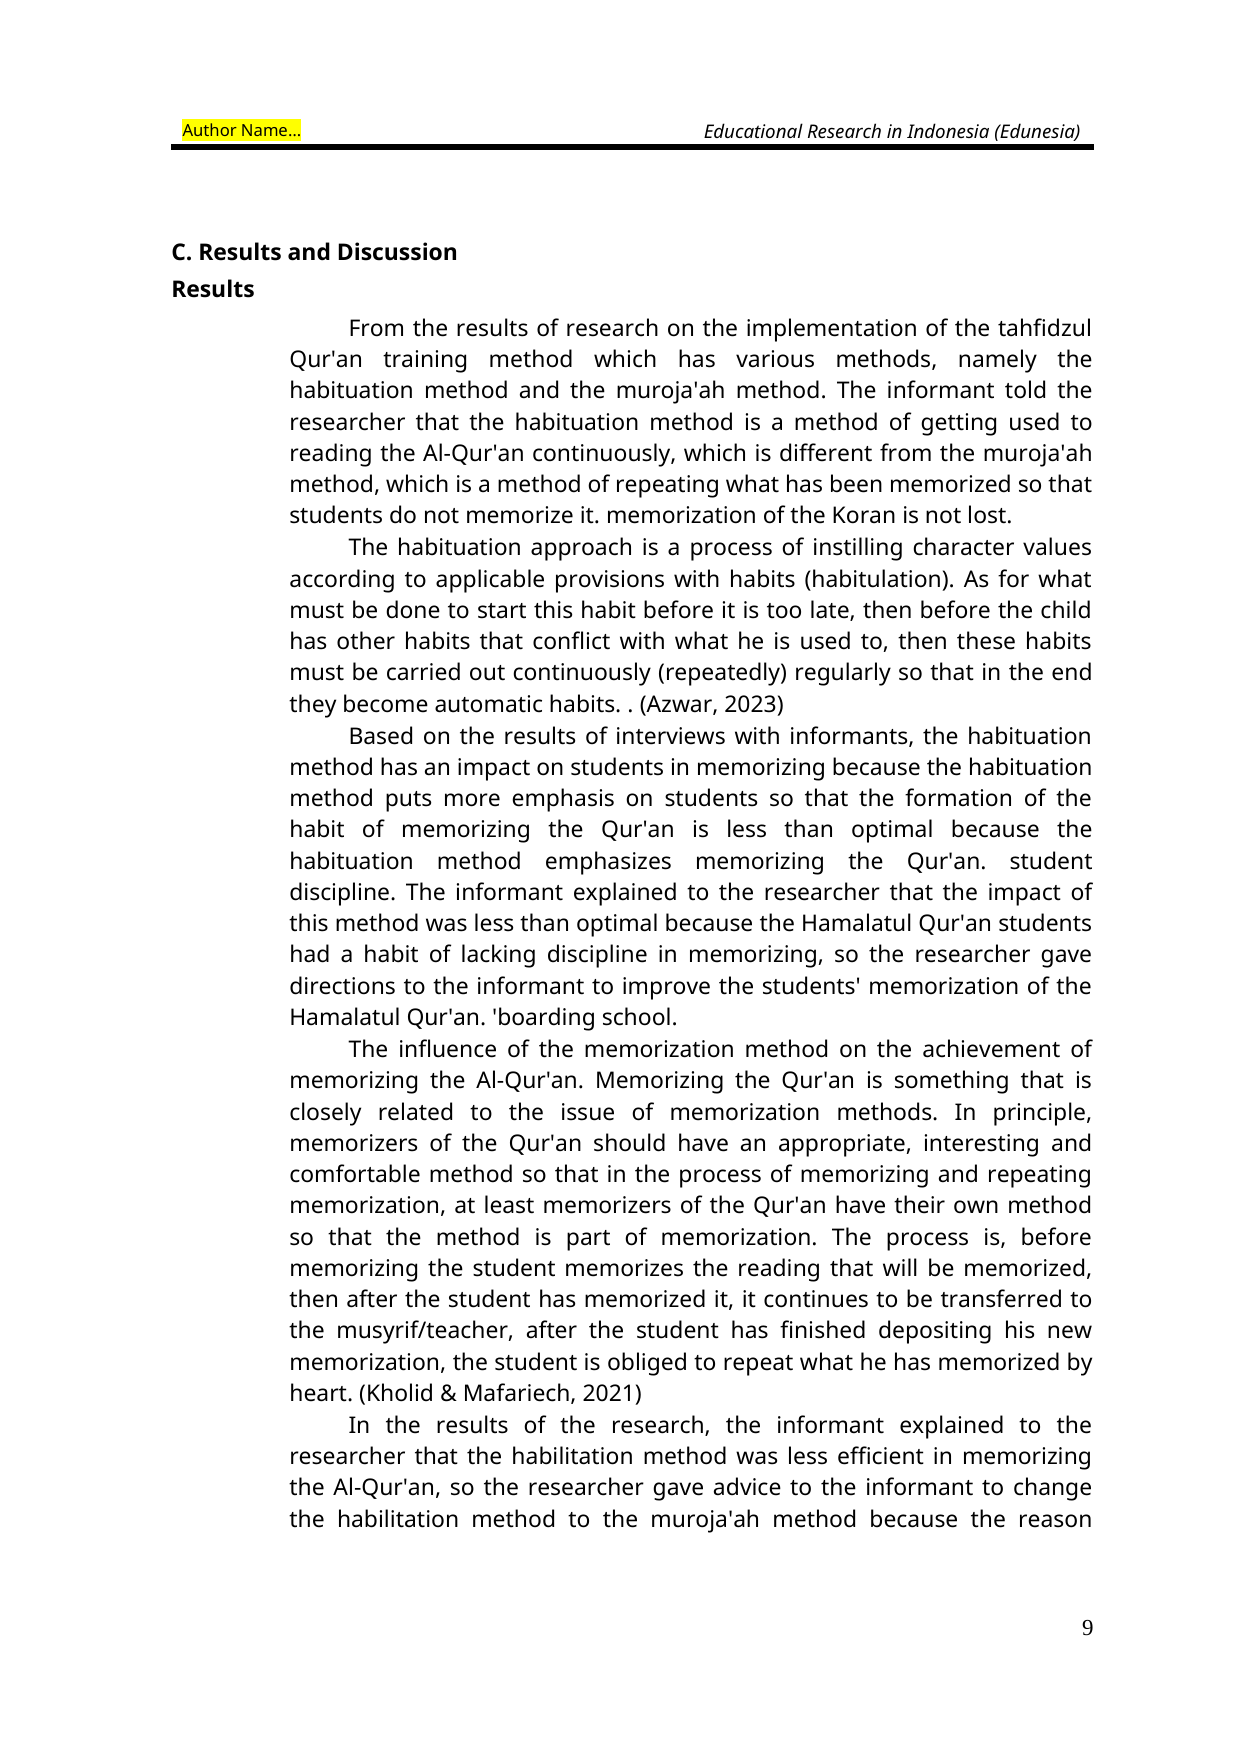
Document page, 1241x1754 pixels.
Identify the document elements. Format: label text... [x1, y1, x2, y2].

text From the results of research on the implementation of the tahfidzul Qur'an training method which has various methods, namely the habituation method and the muroja'ah method. The informant told the researcher that the habituation method is a method of getting used to reading the Al-Qur'an continuously, which is different from the muroja'ah method, which is a method of repeating what has been memorized so that students do not memorize it. memorization of the Koran is not lost. [289, 312, 1093, 530]
list C. Results and Discussion [171, 236, 1093, 267]
text The habituation approach is a process of instilling character values according to applicable provisions with habits (habitulation). As for what must be done to start this habit before it is too late, then before the child has other habits that conflict with what he is used to, then these habits must be carried out continuously (repeatedly) regularly so that in the end they become automatic habits. . (Azwar, 2023) [289, 531, 1093, 719]
text Based on the results of interviews with informants, the habituation method has an impact on students in memorizing because the habituation method puts more emphasis on students so that the formation of the habit of memorizing the Qur'an is less than optimal because the habituation method emphasizes memorizing the Qur'an. student discipline. The informant explained to the researcher that the impact of this method was less than optimal because the Hamalatul Qur'an students had a habit of lacking discipline in memorizing, so the researcher gave directions to the informant to improve the students' memorization of the Hamalatul Qur'an. 'boarding school. [289, 719, 1093, 1032]
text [289, 1409, 1093, 1534]
text The influence of the memorization method on the achievement of memorizing the Al-Qur'an. Memorizing the Qur'an is something that is closely related to the issue of memorization methods. In principle, memorizers of the Qur'an should have an appropriate, interesting and comfortable method so that in the process of memorizing and repeating memorization, at least memorizers of the Qur'an have their own method so that the method is part of memorization. The process is, before memorizing the student memorizes the reading that will be memorized, then after the student has memorized it, it continues to be transferred to the musyrif/teacher, after the student has finished depositing his new memorization, the student is obliged to repeat what he has memorized by heart. (Kholid & Mafariech, 2021) [289, 1033, 1093, 1408]
list Results [171, 273, 1093, 304]
